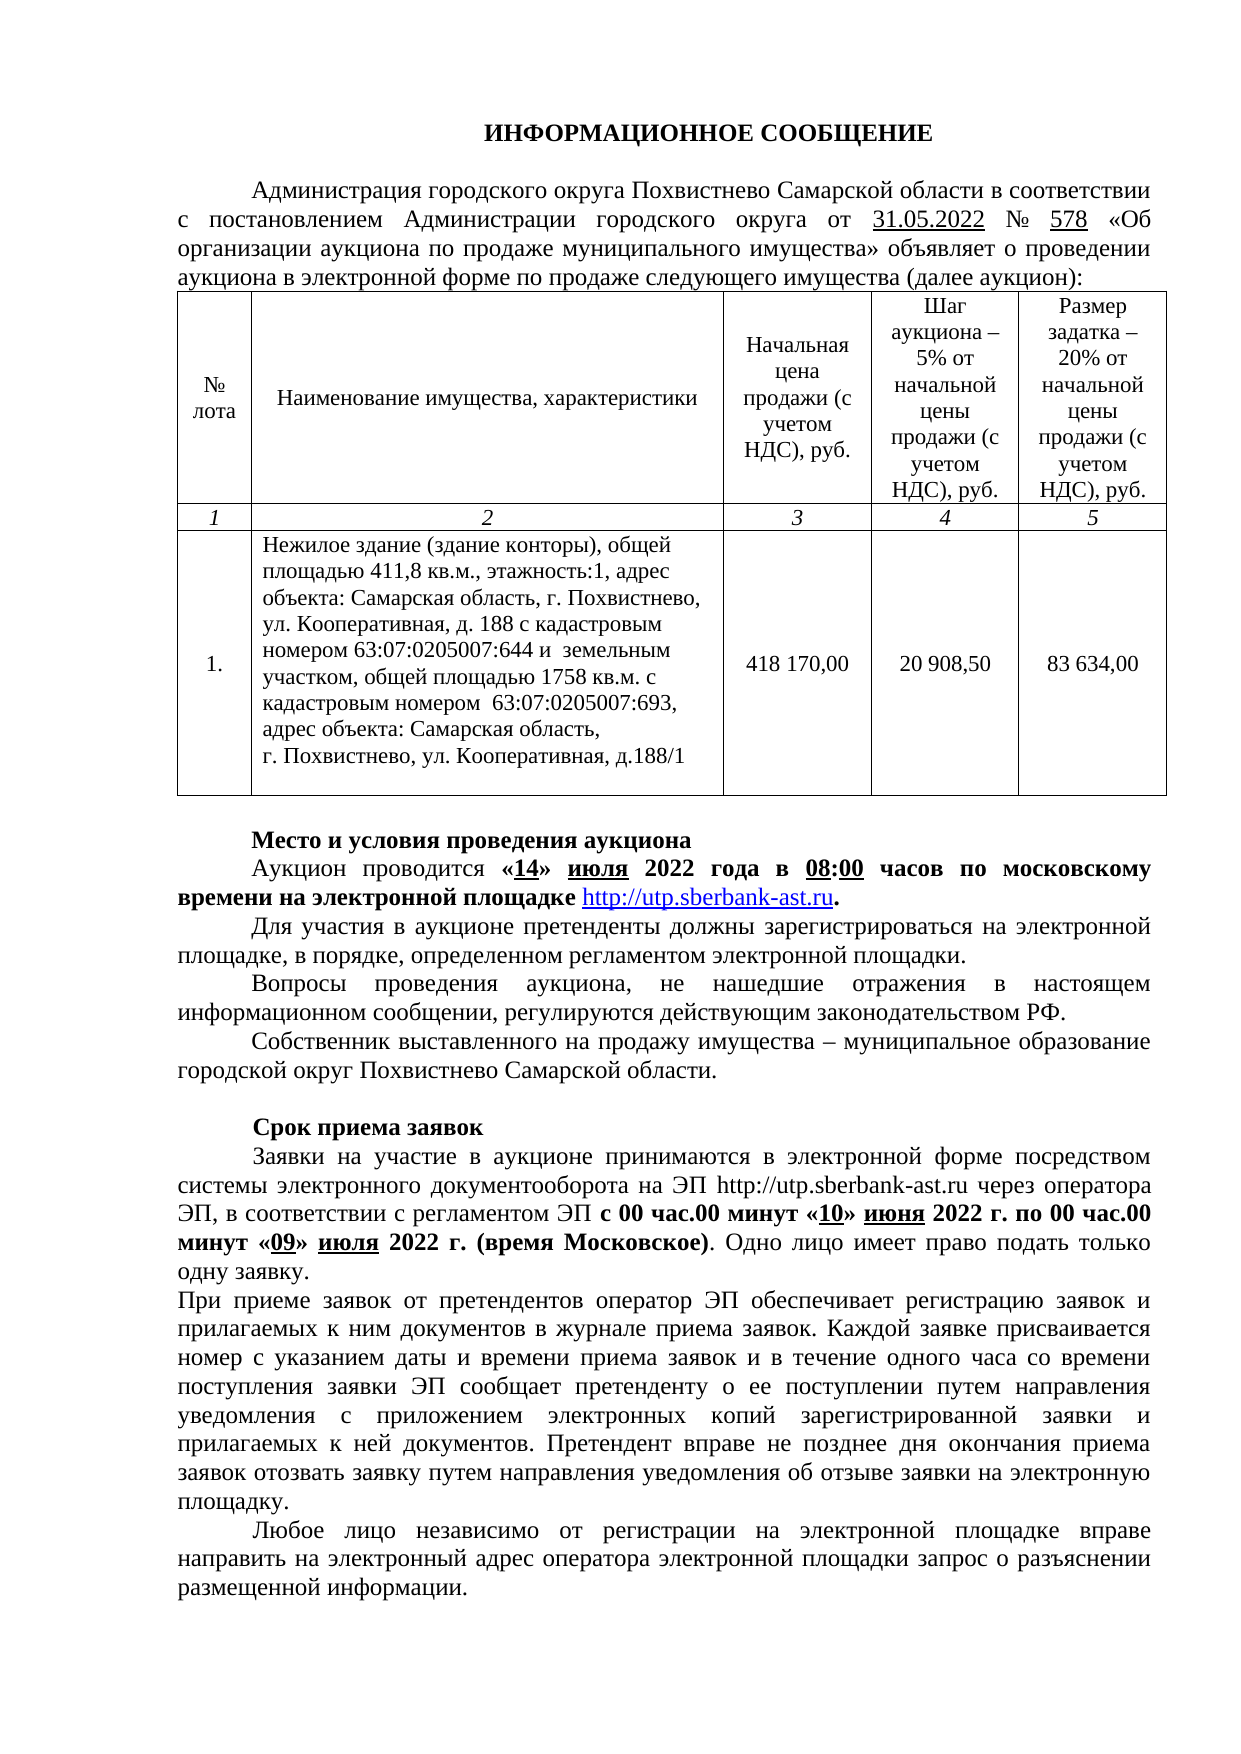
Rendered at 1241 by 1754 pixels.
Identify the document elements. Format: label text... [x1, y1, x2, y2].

text При приеме заявок от претендентов оператор ЭП обеспечивает регистрацию заявок и прилагаемых к ним документов в журнале приема заявок. Каждой заявке присваивается номер с указанием даты и времени приема заявок и в течение одного часа со времени поступления заявки ЭП сообщает претенденту о ее поступлении путем направления уведомления с приложением электронных копий зарегистрированной заявки и прилагаемых к ней документов. Претендент вправе не позднее дня окончания приема заявок отозвать заявку путем направления уведомления об отзыве заявки на электронную площадку. [177, 1285, 1152, 1515]
table_cell 418 170,00 [724, 531, 871, 795]
text Аукцион проводится «14» июля 2022 года в 08:00 часов по московскому времени на электронной площадке http://utp.sberbank-ast.ru. [177, 853, 1152, 911]
table_cell 20 908,50 [872, 531, 1018, 795]
table_header Размер задатка – 20% от начальной цены продажи (с учетом НДС), руб. [1019, 292, 1166, 502]
text Администрация городского округа Похвистнево Самарской области в соответствии с постановлением Администрации городского округа от 31.05.2022 № 578 «Об организации аукциона по продаже муниципального имущества» объявляет о проведении аукциона в электронной форме по продаже следующего имущества (далее аукцион): [177, 176, 1152, 291]
table_cell 83 634,00 [1019, 531, 1166, 795]
text Вопросы проведения аукциона, не нашедшие отражения в настоящем информационном сообщении, регулируются действующим законодательством РФ. [177, 968, 1152, 1026]
text Заявки на участие в аукционе принимаются в электронной форме посредством системы электронного документооборота на ЭП http://utp.sberbank-ast.ru через оператора ЭП, в соответствии с регламентом ЭП с 00 час.00 минут «10» июня 2022 г. по 00 час.00 минут «09» июля 2022 г. (время Московское). Одно лицо имеет право подать только одну заявку. [177, 1141, 1152, 1285]
table_header Начальная цена продажи (с учетом НДС), руб. [724, 292, 871, 502]
text Место и условия проведения аукциона [177, 825, 1152, 853]
table_cell 3 [724, 504, 871, 530]
table_cell 1 [178, 504, 251, 530]
text Срок приема заявок [177, 1112, 1152, 1141]
text Собственник выставленного на продажу имущества – муниципальное образование городской округ Похвистнево Самарской области. [177, 1026, 1152, 1083]
text Любое лицо независимо от регистрации на электронной площадке вправе направить на электронный адрес оператора электронной площадки запрос о разъяснении размещенной информации. [177, 1515, 1152, 1601]
text Для участия в аукционе претенденты должны зарегистрироваться на электронной площадке, в порядке, определенном регламентом электронной площадки. [177, 911, 1152, 968]
table_cell 1. [178, 531, 251, 795]
table_cell Нежилое здание (здание конторы), общей площадью 411,8 кв.м., этажность:1, адрес объекта: Самарская область, г. Похвистнево, ул. Кооперативная, д. 188 с кадастровым номером 63:07:0205007:644 и земельным участком, общей площадью 1758 кв.м. с кадастровым номером 63:07:0205007:693, адрес объекта: Самарская область, г. Похвистнево, ул. Кооперативная, д.188/1 [252, 531, 723, 795]
table_header № лота [178, 292, 251, 502]
table_header Наименование имущества, характеристики [252, 292, 723, 502]
table_cell 2 [252, 504, 723, 530]
table_cell 5 [1019, 504, 1166, 530]
table_header Шаг аукциона – 5% от начальной цены продажи (с учетом НДС), руб. [872, 292, 1018, 502]
text ИНФОРМАЦИОННОЕ СООБЩЕНИЕ [177, 118, 1152, 147]
table_cell 4 [872, 504, 1018, 530]
